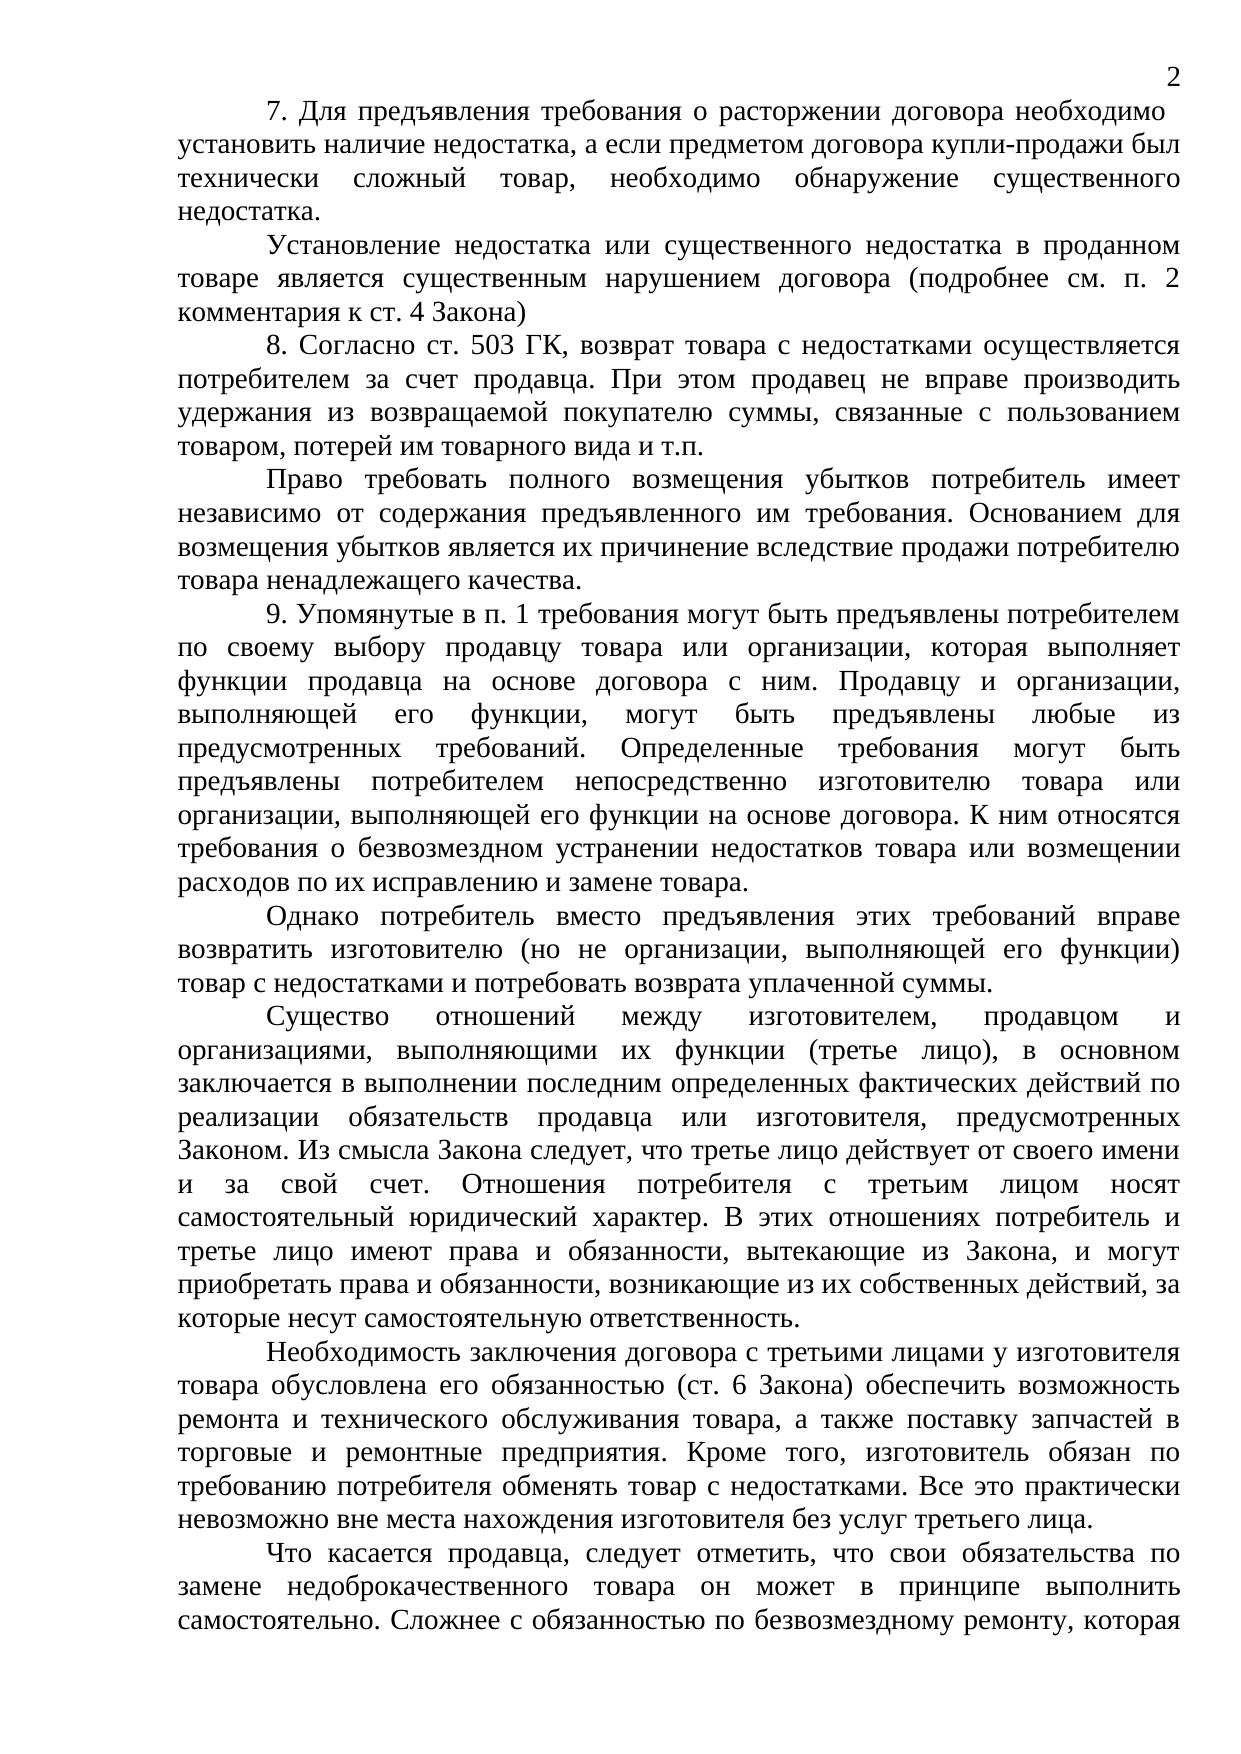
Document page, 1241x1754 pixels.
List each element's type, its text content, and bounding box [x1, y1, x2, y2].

text Право требовать полного возмещения убытков потребитель имеет независимо от содержания предъявленного им требования. Основанием для возмещения убытков является их причинение вследствие продажи потребителю товара ненадлежащего качества. [177, 462, 1181, 596]
text 7. Для предъявления требования о расторжении договора необходимо установить наличие недостатка, а если предметом договора купли-продажи был технически сложный товар, необходимо обнаружение существенного недостатка. [177, 93, 1181, 227]
text Однако потребитель вместо предъявления этих требований вправе возвратить изготовителю (но не организации, выполняющей его функции) товар с недостатками и потребовать возврата уплаченной суммы. [177, 898, 1181, 998]
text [177, 1535, 1181, 1636]
text 8. Согласно ст. 503 ГК, возврат товара с недостатками осуществляется потребителем за счет продавца. При этом продавец не вправе производить удержания из возвращаемой покупателю суммы, связанные с пользованием товаром, потерей им товарного вида и т.п. [177, 327, 1181, 462]
text 9. Упомянутые в п. 1 требования могут быть предъявлены потребителем по своему выбору продавцу товара или организации, которая выполняет функции продавца на основе договора с ним. Продавцу и организации, выполняющей его функции, могут быть предъявлены любые из предусмотренных требований. Определенные требования могут быть предъявлены потребителем непосредственно изготовителю товара или организации, выполняющей его функции на основе договора. К ним относятся требования о безвозмездном устранении недостатков товара или возмещении расходов по их исправлению и замене товара. [177, 596, 1181, 898]
text Установление недостатка или существенного недостатка в проданном товаре является существенным нарушением договора (подробнее см. п. 2 комментария к ст. 4 Закона) [177, 227, 1181, 327]
text Необходимость заключения договора с третьими лицами у изготовителя товара обусловлена его обязанностью (ст. 6 Закона) обеспечить возможность ремонта и технического обслуживания товара, а также поставку запчастей в торговые и ремонтные предприятия. Кроме того, изготовитель обязан по требованию потребителя обменять товар с недостатками. Все это практически невозможно вне места нахождения изготовителя без услуг третьего лица. [177, 1334, 1181, 1535]
text Существо отношений между изготовителем, продавцом и организациями, выполняющими их функции (третье лицо), в основном заключается в выполнении последним определенных фактических действий по реализации обязательств продавца или изготовителя, предусмотренных Законом. Из смысла Закона следует, что третье лицо действует от своего имени и за свой счет. Отношения потребителя с третьим лицом носят самостоятельный юридический характер. В этих отношениях потребитель и третье лицо имеют права и обязанности, вытекающие из Закона, и могут приобретать права и обязанности, возникающие из их собственных действий, за которые несут самостоятельную ответственность. [177, 998, 1181, 1334]
